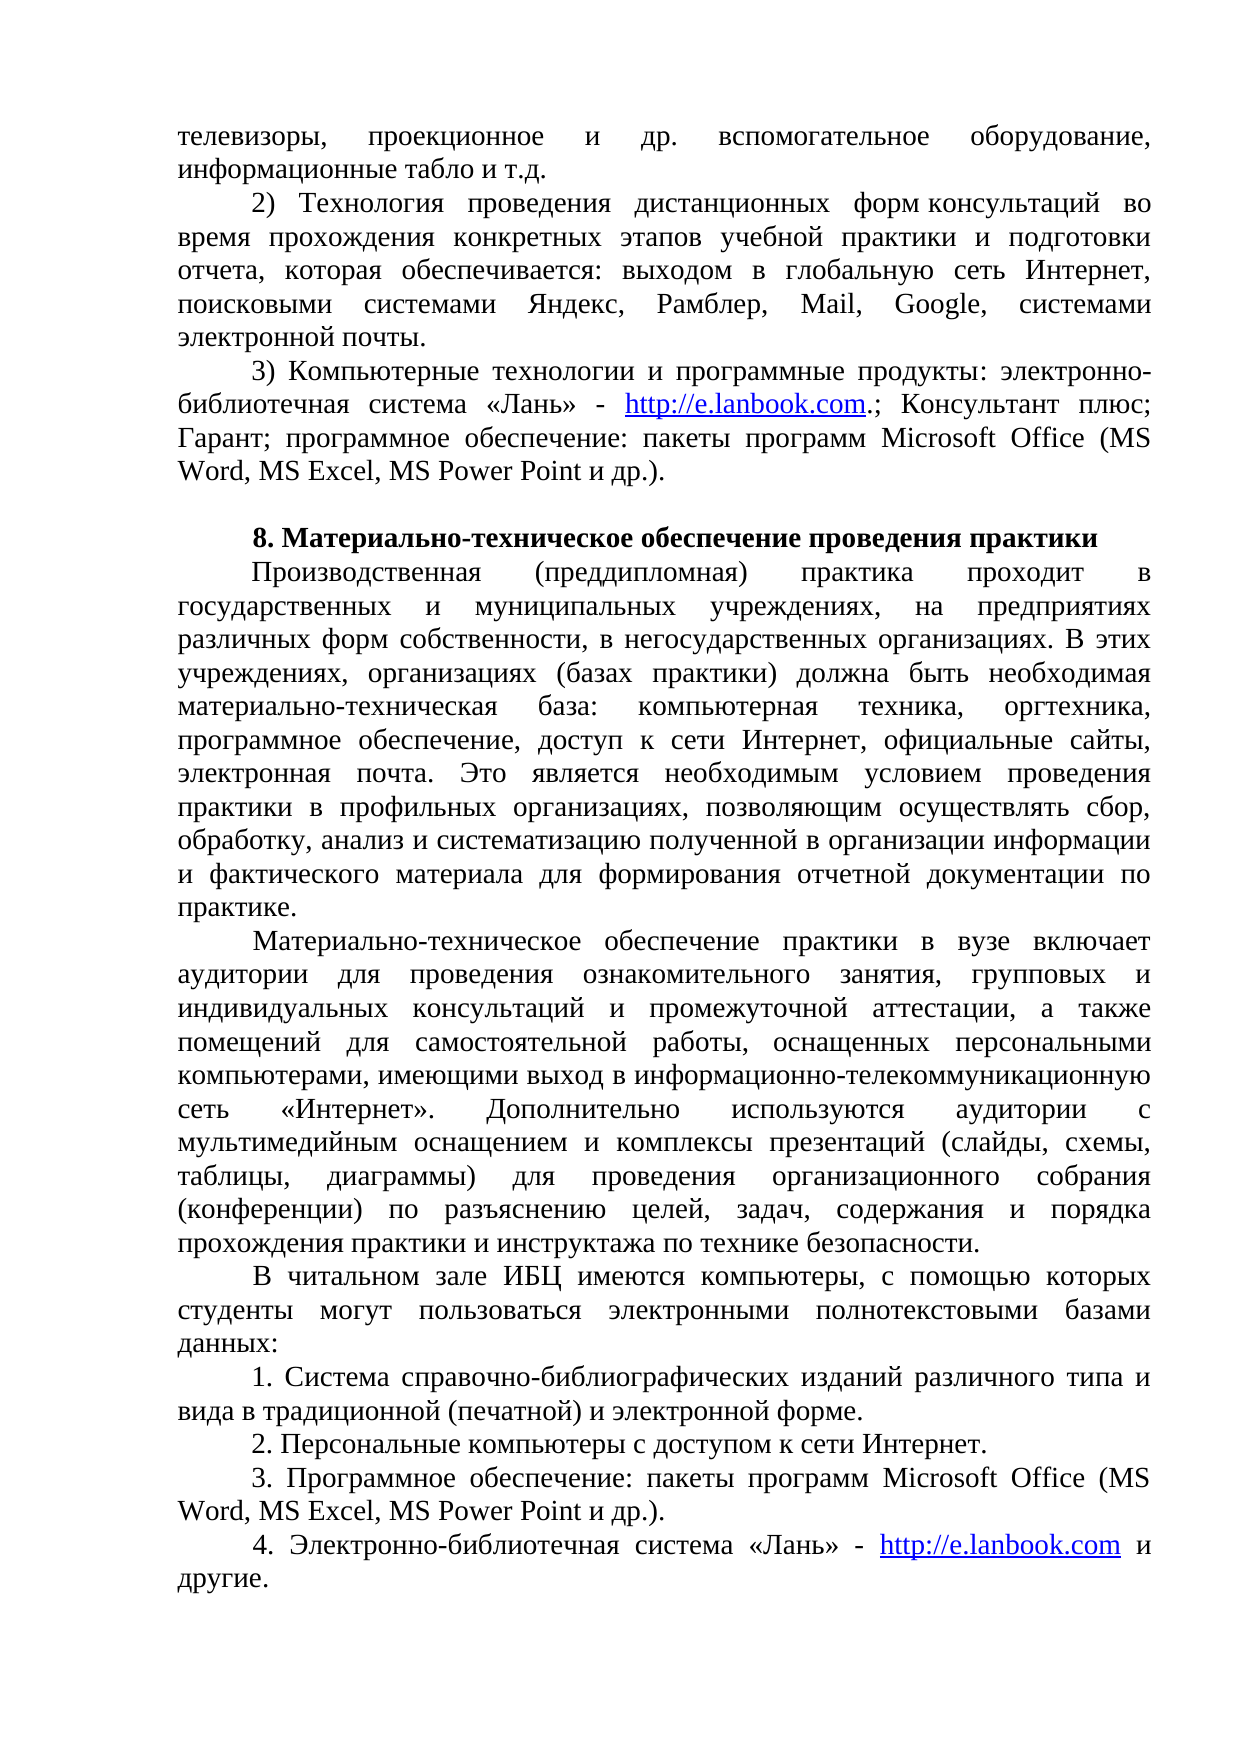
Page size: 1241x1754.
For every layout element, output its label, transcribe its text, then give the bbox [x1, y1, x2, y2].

text 2) Технология проведения дистанционных форм консультаций во время прохождения конкретных этапов учебной практики и подготовки отчета, которая обеспечивается: выходом в глобальную сеть Интернет, поисковыми системами Яндекс, Рамблер, Mail, Google, системами электронной почты. [177, 185, 1152, 353]
text В читальном зале ИБЦ имеются компьютеры, с помощью которых студенты могут пользоваться электронными полнотекстовыми базами данных: [177, 1258, 1152, 1359]
text 1. Система справочно-библиографических изданий различного типа и вида в традиционной (печатной) и электронной форме. [177, 1359, 1152, 1426]
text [177, 118, 1152, 185]
text Производственная (преддипломная) практика проходит в государственных и муниципальных учреждениях, на предприятиях различных форм собственности, в негосударственных организациях. В этих учреждениях, организациях (базах практики) должна быть необходимая материально-техническая база: компьютерная техника, оргтехника, программное обеспечение, доступ к сети Интернет, официальные сайты, электронная почта. Это является необходимым условием проведения практики в профильных организациях, позволяющим осуществлять сбор, обработку, анализ и систематизацию полученной в организации информации и фактического материала для формирования отчетной документации по практике. [177, 554, 1152, 923]
text 2. Персональные компьютеры с доступом к сети Интернет. [177, 1426, 1152, 1460]
text 3. Программное обеспечение: пакеты программ Microsoft Office (MS Word, MS Excel, MS Power Point и др.). [177, 1460, 1152, 1527]
text 3) Компьютерные технологии и программные продукты: электронно-библиотечная система «Лань» - http://e.lanbook.com.; Консультант плюс; Гарант; программное обеспечение: пакеты программ Microsoft Office (MS Word, MS Excel, MS Power Point и др.). [177, 353, 1152, 487]
text 8. Материально-техническое обеспечение проведения практики [177, 521, 1152, 554]
text 4. Электронно-библиотечная система «Лань» - http://e.lanbook.com и другие. [177, 1527, 1152, 1594]
text Материально-техническое обеспечение практики в вузе включает аудитории для проведения ознакомительного занятия, групповых и индивидуальных консультаций и промежуточной аттестации, а также помещений для самостоятельной работы, оснащенных персональными компьютерами, имеющими выход в информационно-телекоммуникационную сеть «Интернет». Дополнительно используются аудитории с мультимедийным оснащением и комплексы презентаций (слайды, схемы, таблицы, диаграммы) для проведения организационного собрания (конференции) по разъяснению целей, задач, содержания и порядка прохождения практики и инструктажа по технике безопасности. [177, 923, 1152, 1258]
